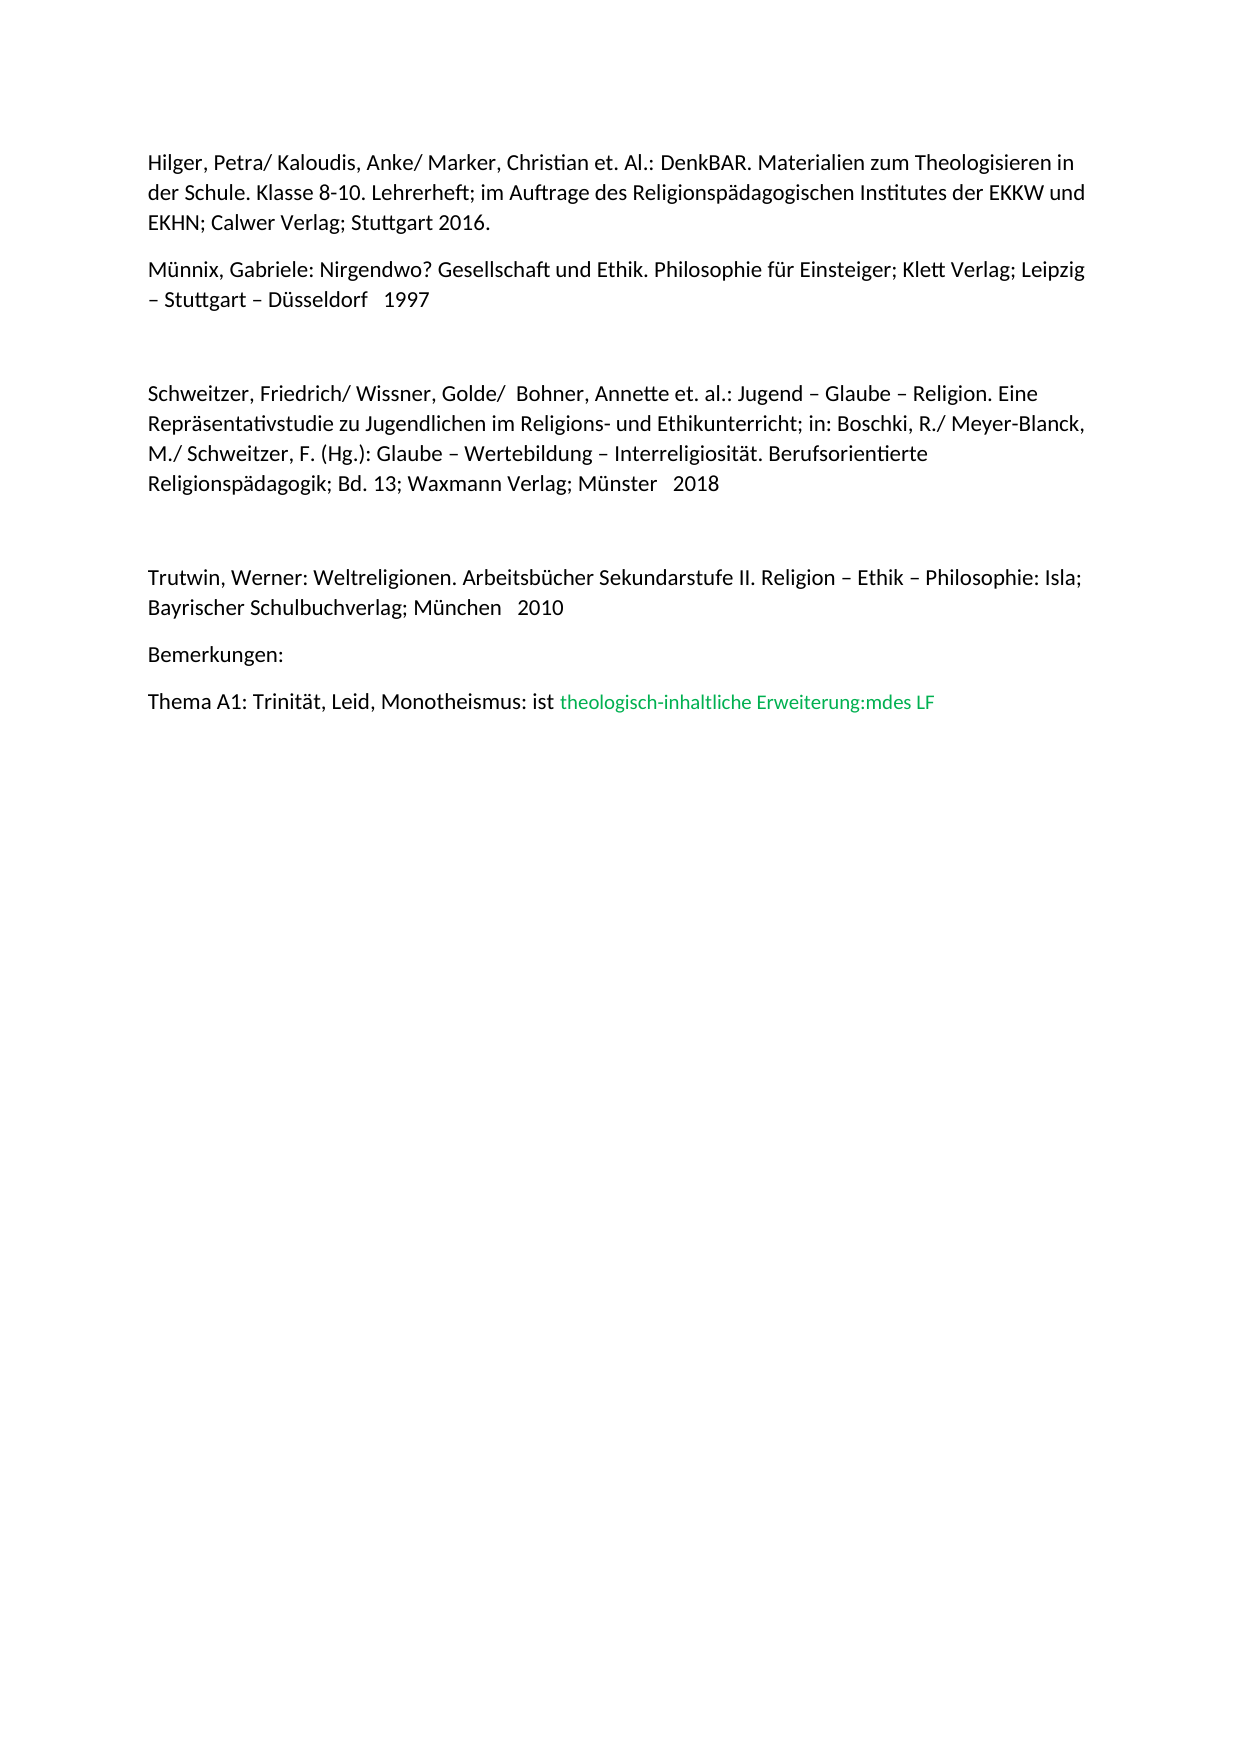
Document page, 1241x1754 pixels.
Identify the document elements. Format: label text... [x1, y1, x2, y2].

text Hilger, Petra/ Kaloudis, Anke/ Marker, Christian et. Al.: DenkBAR. Materialien zum Theologisieren in der Schule. Klasse 8-10. Lehrerheft; im Auftrage des Religionspädagogischen Institutes der EKKW und EKHN; Calwer Verlag; Stuttgart 2016. [148, 148, 1093, 236]
text Münnix, Gabriele: Nirgendwo? Gesellschaft und Ethik. Philosophie für Einsteiger; Klett Verlag; Leipzig – Stuttgart – Düsseldorf 1997 [148, 255, 1093, 313]
text Bemerkungen: [148, 640, 1093, 668]
text Trutwin, Werner: Weltreligionen. Arbeitsbücher Sekundarstufe II. Religion – Ethik – Philosophie: Isla; Bayrischer Schulbuchverlag; München 2010 [148, 563, 1093, 621]
text Thema A1: Trinität, Leid, Monotheismus: ist theologisch-inhaltliche Erweiterung:mdes LF [148, 687, 1093, 715]
text Schweitzer, Friedrich/ Wissner, Golde/ Bohner, Annette et. al.: Jugend – Glaube – Religion. Eine Repräsentativstudie zu Jugendlichen im Religions- und Ethikunterricht; in: Boschki, R./ Meyer-Blanck, M./ Schweitzer, F. (Hg.): Glaube – Wertebildung – Interreligiosität. Berufsorientierte Religionspädagogik; Bd. 13; Waxmann Verlag; Münster 2018 [148, 379, 1093, 497]
